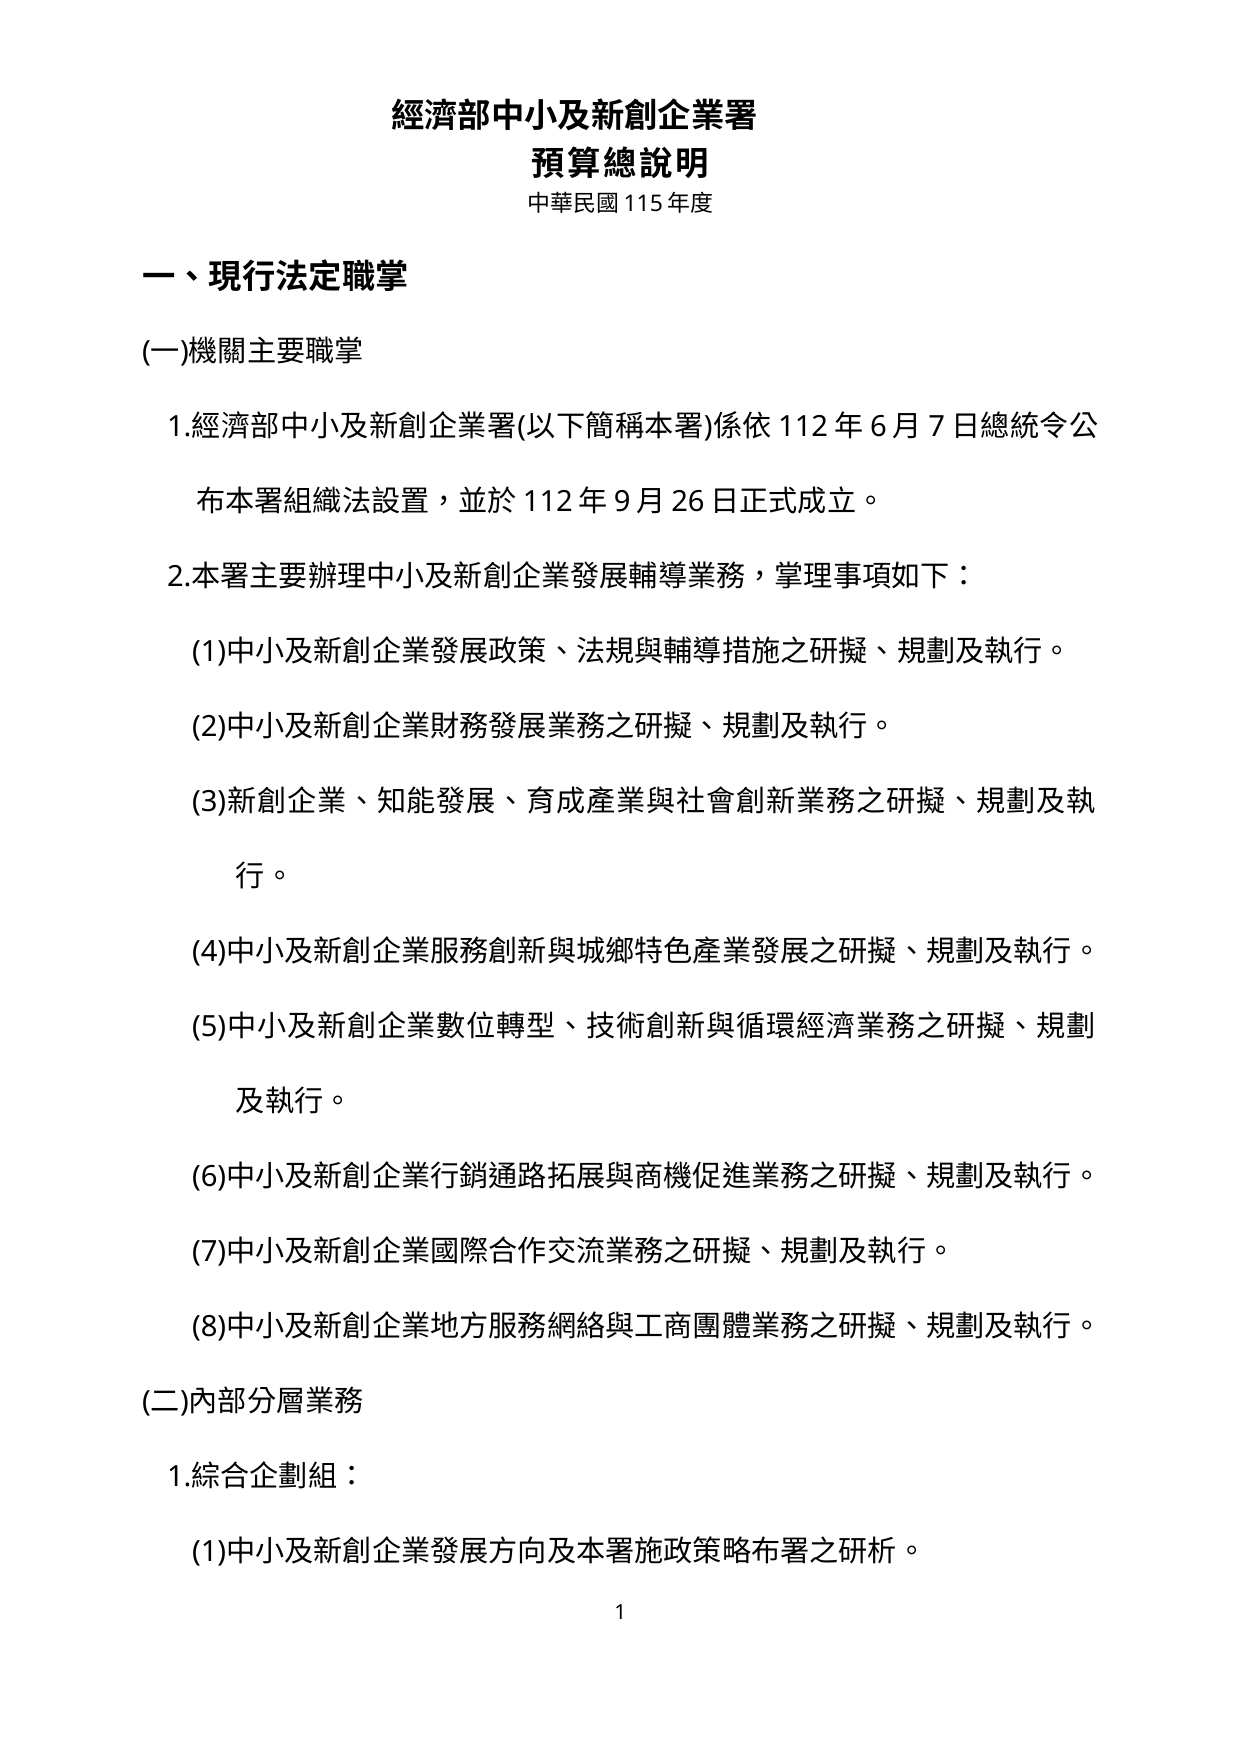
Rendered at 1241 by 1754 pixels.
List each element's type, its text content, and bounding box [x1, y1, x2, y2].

text 1.綜合企劃組： [167, 1436, 1098, 1511]
text (4)中小及新創企業服務創新與城鄉特色產業發展之研擬、規劃及執行。 [192, 911, 1098, 986]
text (5)中小及新創企業數位轉型、技術創新與循環經濟業務之研擬、規劃及執行。 [192, 986, 1098, 1136]
text (一)機關主要職掌 [142, 311, 1098, 386]
text (2)中小及新創企業財務發展業務之研擬、規劃及執行。 [192, 686, 1098, 761]
text (1)中小及新創企業發展方向及本署施政策略布署之研析。 [192, 1511, 1098, 1586]
text (7)中小及新創企業國際合作交流業務之研擬、規劃及執行。 [192, 1211, 1098, 1286]
text (1)中小及新創企業發展政策、法規與輔導措施之研擬、規劃及執行。 [192, 611, 1098, 686]
text 一、現行法定職掌 [142, 236, 1098, 311]
text (8)中小及新創企業地方服務網絡與工商團體業務之研擬、規劃及執行。 [192, 1286, 1098, 1361]
text (3)新創企業、知能發展、育成產業與社會創新業務之研擬、規劃及執行。 [192, 761, 1098, 911]
text (二)內部分層業務 [142, 1361, 1098, 1436]
text 2.本署主要辦理中小及新創企業發展輔導業務，掌理事項如下： [167, 536, 1098, 611]
text 1.經濟部中小及新創企業署(以下簡稱本署)係依112年6月7日總統令公布本署組織法設置，並於112年9月26日正式成立。 [167, 386, 1098, 536]
text (6)中小及新創企業行銷通路拓展與商機促進業務之研擬、規劃及執行。 [192, 1136, 1098, 1211]
